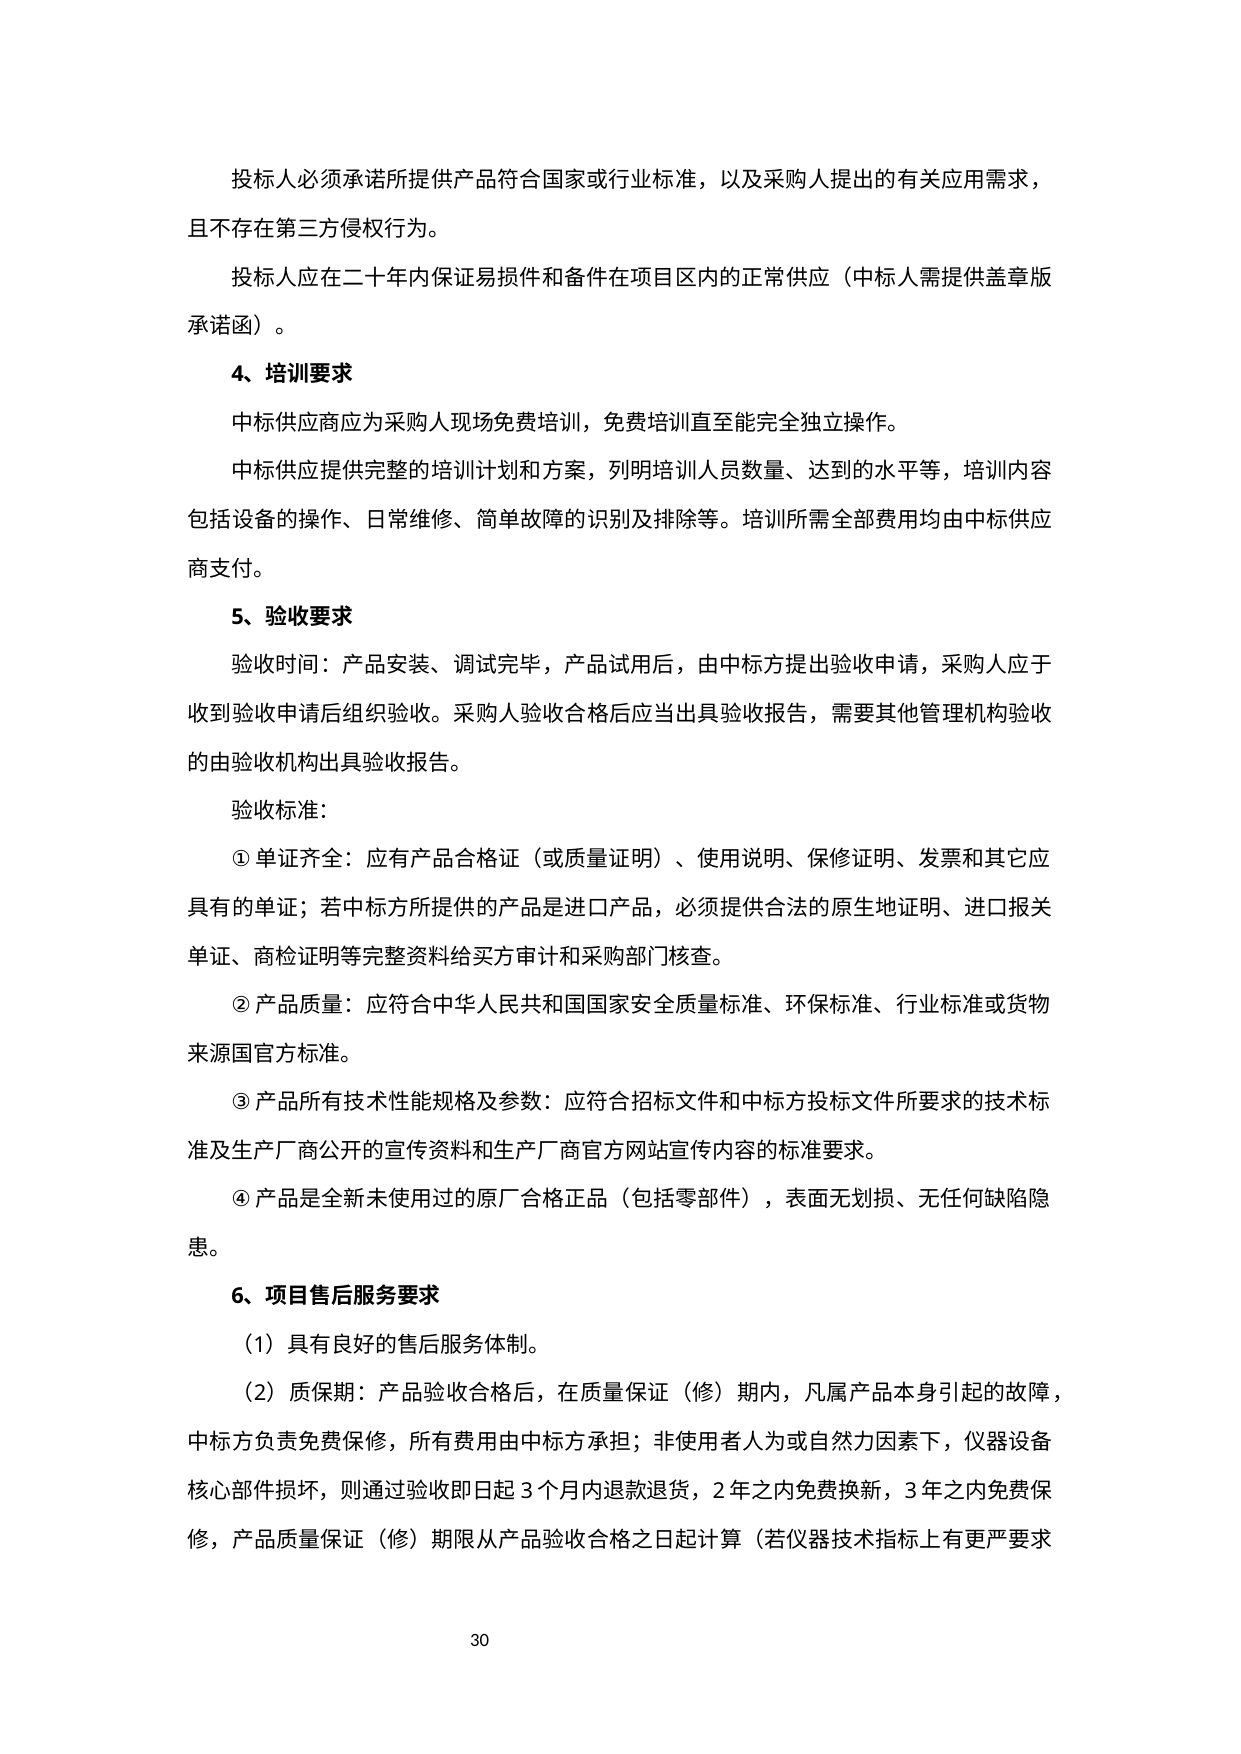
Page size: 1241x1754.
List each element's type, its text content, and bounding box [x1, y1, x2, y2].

text ②产品质量：应符合中华人民共和国国家安全质量标准、环保标准、行业标准或货物来源国官方标准。 [187, 987, 1053, 1068]
text ①单证齐全：应有产品合格证（或质量证明）、使用说明、保修证明、发票和其它应具有的单证；若中标方所提供的产品是进口产品，必须提供合法的原生地证明、进口报关单证、商检证明等完整资料给买方审计和采购部门核查。 [187, 841, 1053, 971]
text 中标供应提供完整的培训计划和方案，列明培训人员数量、达到的水平等，培训内容包括设备的操作、日常维修、简单故障的识别及排除等。培训所需全部费用均由中标供应商支付。 [187, 453, 1053, 583]
text （1）具有良好的售后服务体制。 [187, 1327, 1053, 1359]
text 验收时间：产品安装、调试完毕，产品试用后，由中标方提出验收申请，采购人应于收到验收申请后组织验收。采购人验收合格后应当出具验收报告，需要其他管理机构验收的由验收机构出具验收报告。 [187, 647, 1053, 777]
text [187, 1375, 1053, 1554]
text ③产品所有技术性能规格及参数：应符合招标文件和中标方投标文件所要求的技术标准及生产厂商公开的宣传资料和生产厂商官方网站宣传内容的标准要求。 [187, 1084, 1053, 1165]
text ④产品是全新未使用过的原厂合格正品（包括零部件），表面无划损、无任何缺陷隐患。 [187, 1181, 1053, 1262]
text 投标人必须承诺所提供产品符合国家或行业标准，以及采购人提出的有关应用需求，且不存在第三方侵权行为。 [187, 162, 1053, 243]
text 投标人应在二十年内保证易损件和备件在项目区内的正常供应（中标人需提供盖章版承诺函）。 [187, 259, 1053, 340]
text 6、项目售后服务要求 [231, 1278, 1053, 1311]
text 中标供应商应为采购人现场免费培训，免费培训直至能完全独立操作。 [187, 404, 1053, 437]
text 4、培训要求 [231, 356, 1053, 389]
text 5、验收要求 [231, 599, 1053, 631]
text 验收标准： [187, 793, 1053, 825]
